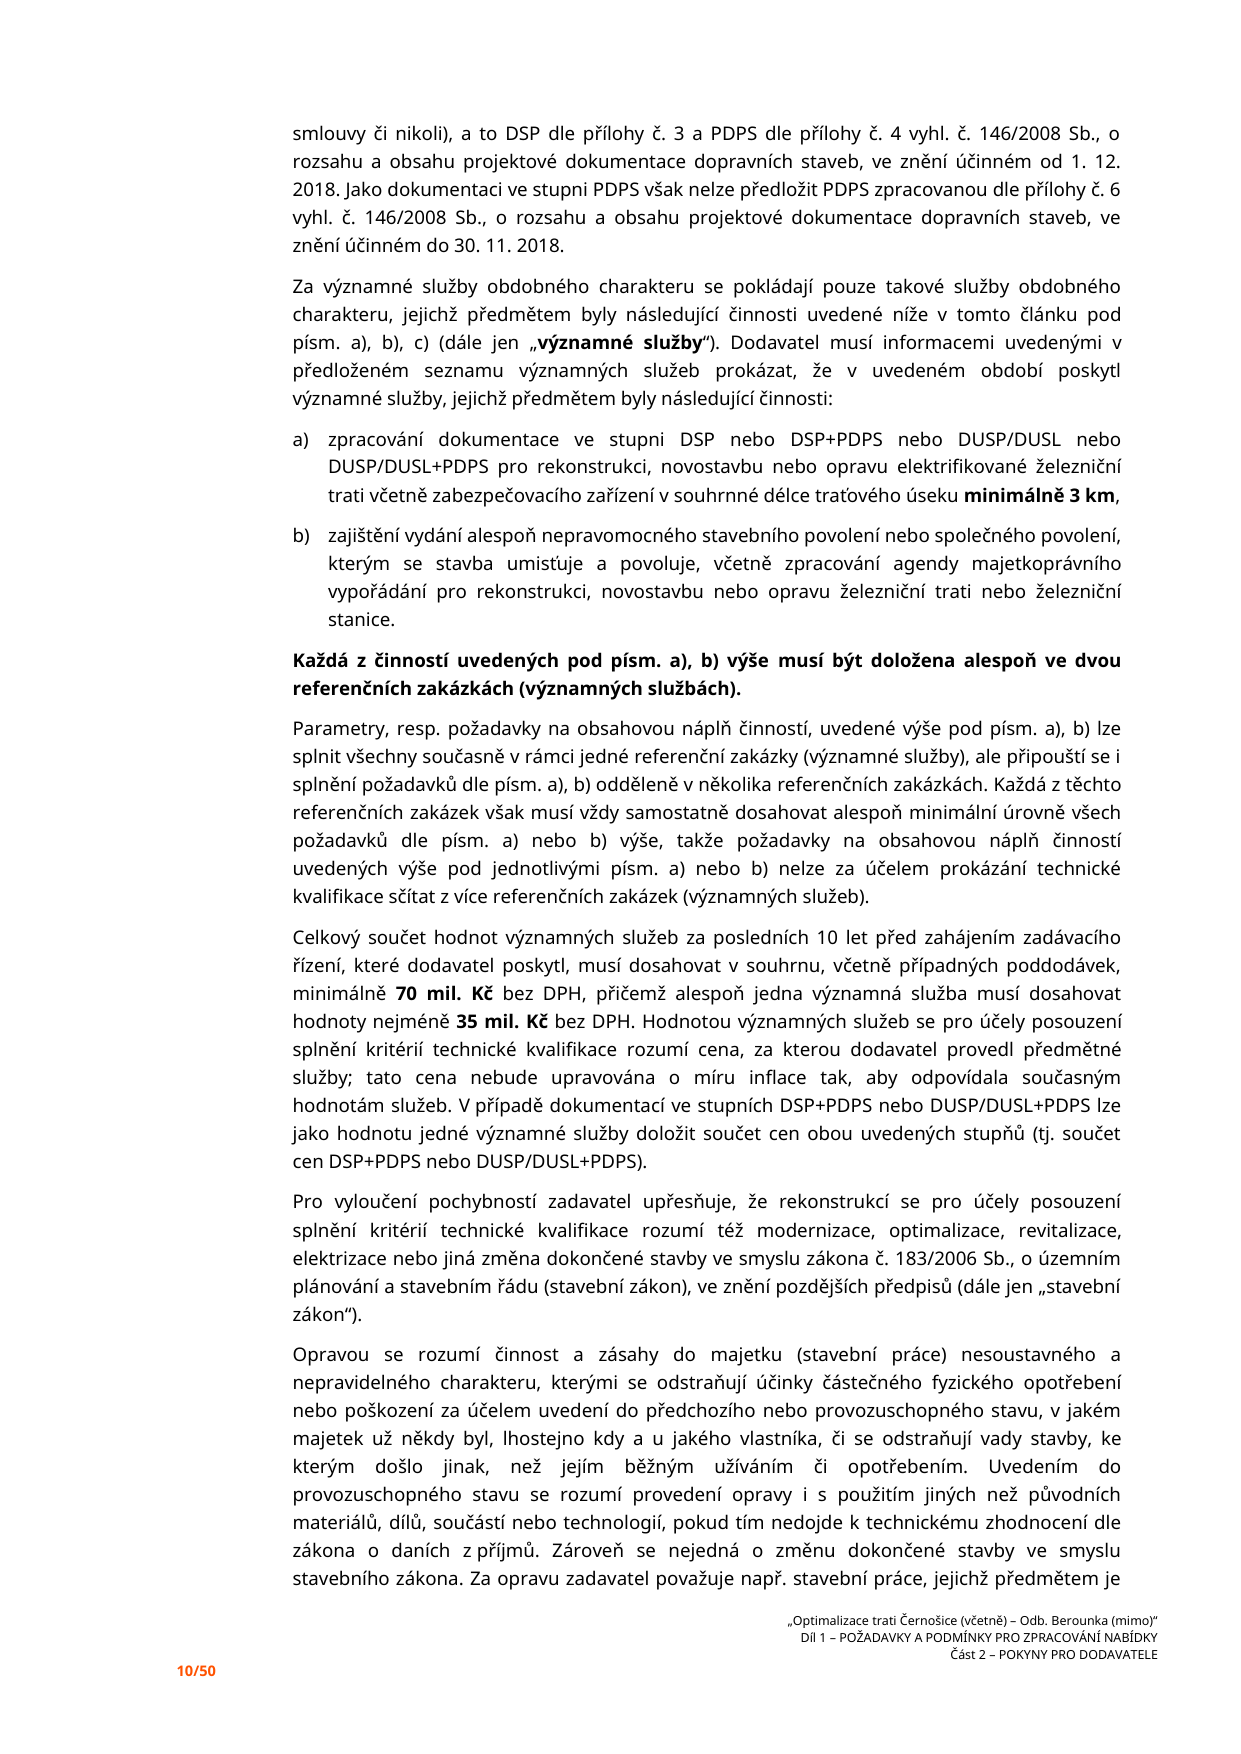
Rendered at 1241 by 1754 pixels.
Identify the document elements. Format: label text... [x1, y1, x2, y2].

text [292, 121, 1122, 258]
text Pro vyloučení pochybností zadavatel upřesňuje, že rekonstrukcí se pro účely posouzení splnění kritérií technické kvalifikace rozumí též modernizace, optimalizace, revitalizace, elektrizace nebo jiná změna dokončené stavby ve smyslu zákona č. 183/2006 Sb., o územním plánování a stavebním řádu (stavební zákon), ve znění pozdějších předpisů (dále jen „stavební zákon“). [292, 1189, 1122, 1326]
text Celkový součet hodnot významných služeb za posledních 10 let před zahájením zadávacího řízení, které dodavatel poskytl, musí dosahovat v souhrnu, včetně případných poddodávek, minimálně 70 mil. Kč bez DPH, přičemž alespoň jedna významná služba musí dosahovat hodnoty nejméně 35 mil. Kč bez DPH. Hodnotou významných služeb se pro účely posouzení splnění kritérií technické kvalifikace rozumí cena, za kterou dodavatel provedl předmětné služby; tato cena nebude upravována o míru inflace tak, aby odpovídala současným hodnotám služeb. V případě dokumentací ve stupních DSP+PDPS nebo DUSP/DUSL+PDPS lze jako hodnotu jedné významné služby doložit součet cen obou uvedených stupňů (tj. součet cen DSP+PDPS nebo DUSP/DUSL+PDPS). [292, 924, 1122, 1174]
list zajištění vydání alespoň nepravomocného stavebního povolení nebo společného povolení, kterým se stavba umisťuje a povoluje, včetně zpracování agendy majetkoprávního vypořádání pro rekonstrukci, novostavbu nebo opravu železniční trati nebo železniční stanice. [292, 522, 1122, 632]
text Každá z činností uvedených pod písm. a), b) výše musí být doložena alespoň ve dvou referenčních zakázkách (významných službách). [292, 647, 1122, 701]
text Parametry, resp. požadavky na obsahovou náplň činností, uvedené výše pod písm. a), b) lze splnit všechny současně v rámci jedné referenční zakázky (významné služby), ale připouští se i splnění požadavků dle písm. a), b) odděleně v několika referenčních zakázkách. Každá z těchto referenčních zakázek však musí vždy samostatně dosahovat alespoň minimální úrovně všech požadavků dle písm. a) nebo b) výše, takže požadavky na obsahovou náplň činností uvedených výše pod jednotlivými písm. a) nebo b) nelze za účelem prokázání technické kvalifikace sčítat z více referenčních zakázek (významných služeb). [292, 716, 1122, 909]
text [292, 1341, 1122, 1591]
list zpracování dokumentace ve stupni DSP nebo DSP+PDPS nebo DUSP/DUSL nebo DUSP/DUSL+PDPS pro rekonstrukci, novostavbu nebo opravu elektrifikované železniční trati včetně zabezpečovacího zařízení v souhrnné délce traťového úseku minimálně 3 km, [292, 426, 1122, 507]
text Za významné služby obdobného charakteru se pokládají pouze takové služby obdobného charakteru, jejichž předmětem byly následující činnosti uvedené níže v tomto článku pod písm. a), b), c) (dále jen „významné služby“). Dodavatel musí informacemi uvedenými v předloženém seznamu významných služeb prokázat, že v uvedeném období poskytl významné služby, jejichž předmětem byly následující činnosti: [292, 273, 1122, 411]
